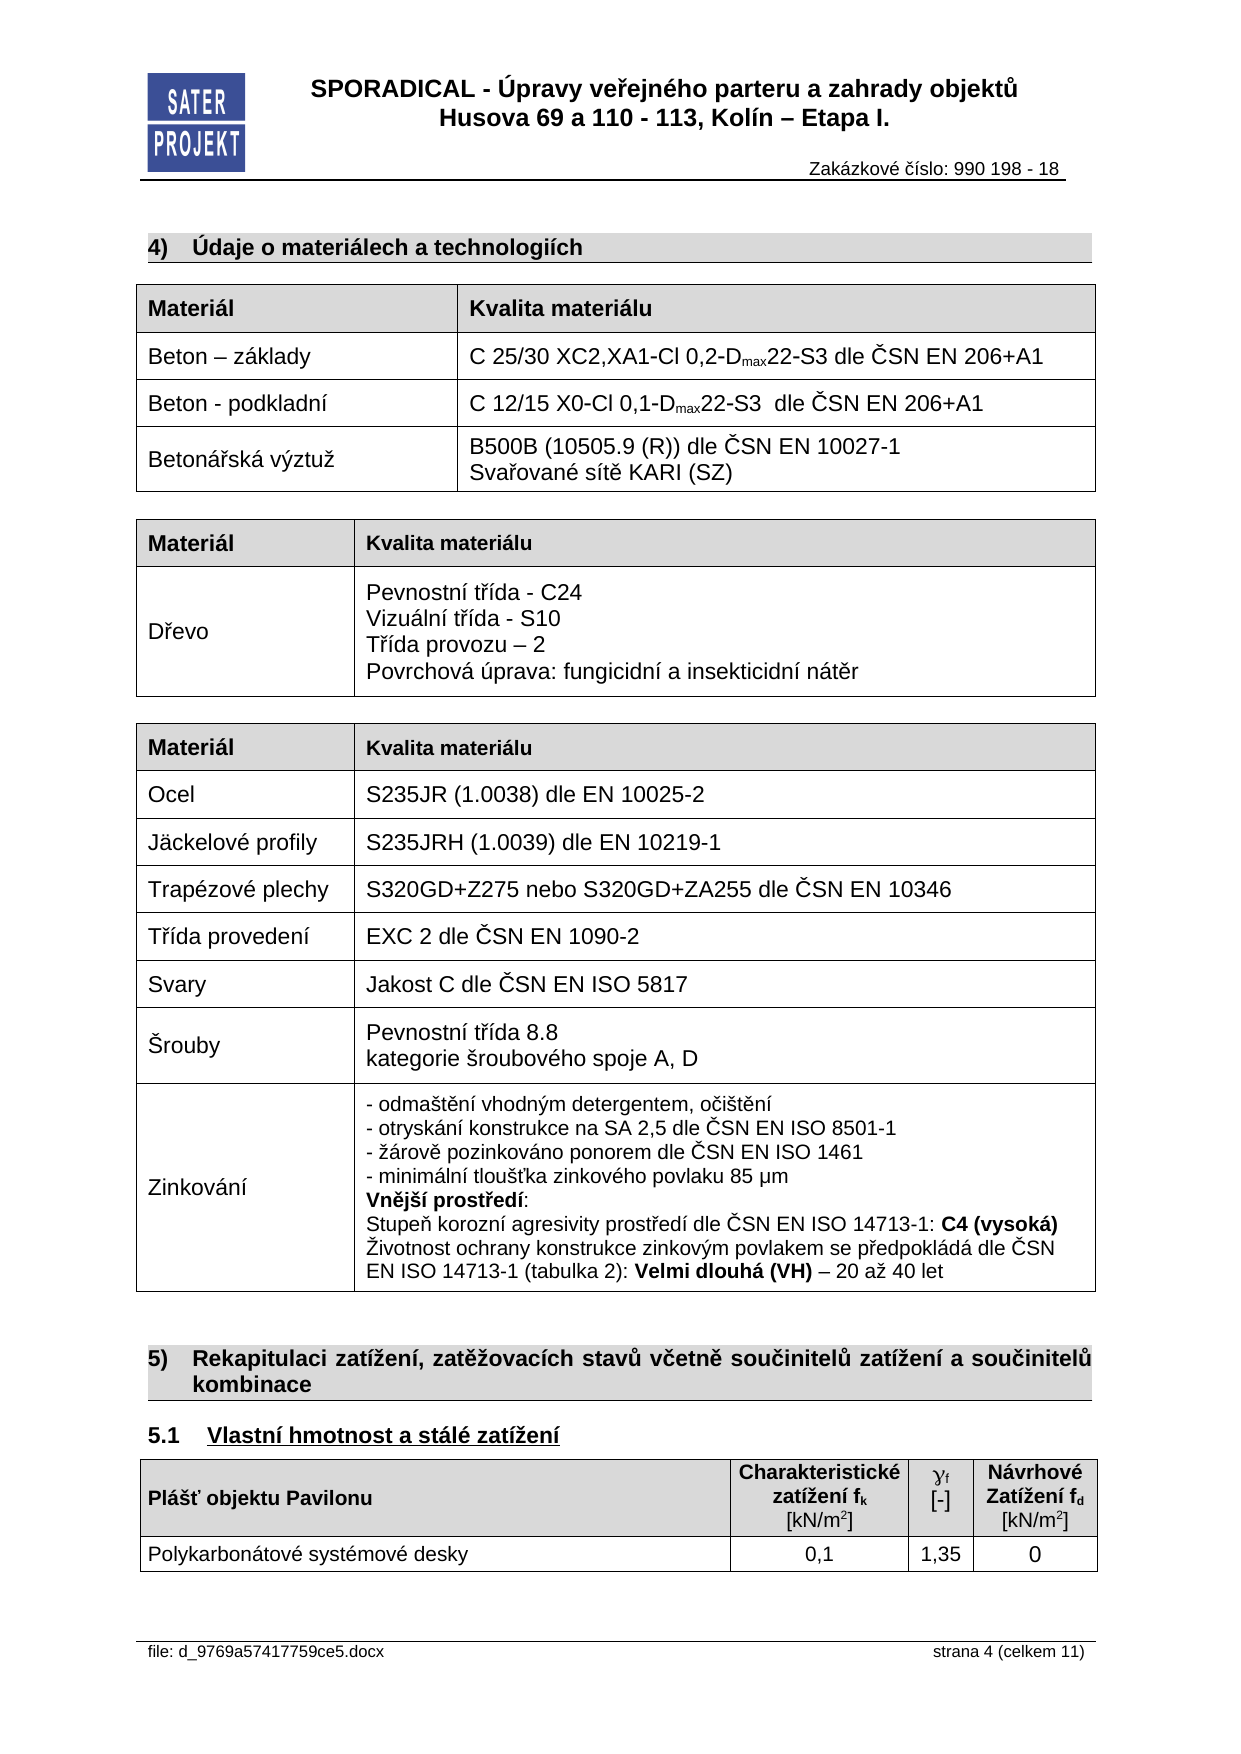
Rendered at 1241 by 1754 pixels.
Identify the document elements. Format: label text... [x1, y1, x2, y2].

picture [147, 73, 246, 172]
table_cell 1,35 [909, 1537, 973, 1571]
table_cell Trapézové plechy [137, 866, 354, 912]
table_header Materiál [137, 285, 457, 332]
table_cell 0,1 [731, 1537, 908, 1571]
table_cell Beton - podkladní [137, 380, 457, 426]
table_cell S235JR (1.0038) dle EN 10025-2 [355, 771, 1095, 818]
table_cell Zinkování [137, 1084, 354, 1291]
table_cell C 12/15 X0Cl 0,1Dmax22S3 dle ČSN EN 206+A1 [458, 380, 1095, 426]
table_cell Svary [137, 961, 354, 1007]
table_header Materiál [137, 520, 354, 566]
table_cell Pevnostní třída - C24 Vizuální třída - S10 Třída provozu – 2 Povrchová úprava: fungicidní a insekticidní nátěr [355, 567, 1095, 696]
table_cell C 25/30 XC2,XA1Cl 0,2Dmax22S3 dle ČSN EN 206+A1 [458, 333, 1095, 379]
subtitle Vlastní hmotnost a stálé zatížení [148, 1422, 1092, 1448]
table_header Kvalita materiálu [355, 520, 1095, 566]
table_header Plášť objektu Pavilonu [141, 1460, 730, 1536]
table_cell S235JRH (1.0039) dle EN 10219-1 [355, 819, 1095, 865]
table_cell Betonářská výztuž [137, 427, 457, 491]
table_header Kvalita materiálu [458, 285, 1095, 332]
table_header Charakteristické zatížení fk [kN/m2] [731, 1460, 908, 1536]
table_cell Dřevo [137, 567, 354, 696]
table_cell - odmaštění vhodným detergentem, očištění - otryskání konstrukce na SA 2,5 dle ČSN EN ISO 8501-1 - žárově pozinkováno ponorem dle ČSN EN ISO 1461 - minimální tloušťka zinkového povlaku 85 μm Vnější prostředí: Stupeň korozní agresivity prostředí dle ČSN EN ISO 14713-1: C4 (vysoká) Životnost ochrany konstrukce zinkovým povlakem se předpokládá dle ČSN EN ISO 14713-1 (tabulka 2): Velmi dlouhá (VH) – 20 až 40 let [355, 1084, 1095, 1291]
table_cell Třída provedení [137, 913, 354, 959]
table_cell 0,14 [974, 1537, 1097, 1571]
table_cell B500B (10505.9 (R)) dle ČSN EN 10027-1 Svařované sítě KARI (SZ) [458, 427, 1095, 491]
table_header Návrhové Zatížení fd [kN/m2] [974, 1460, 1097, 1536]
table_cell Jäckelové profily [137, 819, 354, 865]
table_cell Šrouby [137, 1008, 354, 1083]
table_cell Beton – základy [137, 333, 457, 379]
table_header f [-] [909, 1460, 973, 1536]
table_cell S320GD+Z275 nebo S320GD+ZA255 dle ČSN EN 10346 [355, 866, 1095, 912]
subtitle Rekapitulaci zatížení, zatěžovacích stavů včetně součinitelů zatížení a součinitelů kombinace [148, 1345, 1092, 1400]
table_header Materiál [137, 724, 354, 770]
table_header Kvalita materiálu [355, 724, 1095, 770]
table_cell Jakost C dle ČSN EN ISO 5817 [355, 961, 1095, 1007]
table_cell EXC 2 dle ČSN EN 1090-2 [355, 913, 1095, 959]
table_cell Polykarbonátové systémové desky [141, 1537, 730, 1571]
table_cell Ocel [137, 771, 354, 818]
subtitle Údaje o materiálech a technologiích [148, 233, 1092, 262]
table_cell Pevnostní třída 8.8 kategorie šroubového spoje A, D [355, 1008, 1095, 1083]
